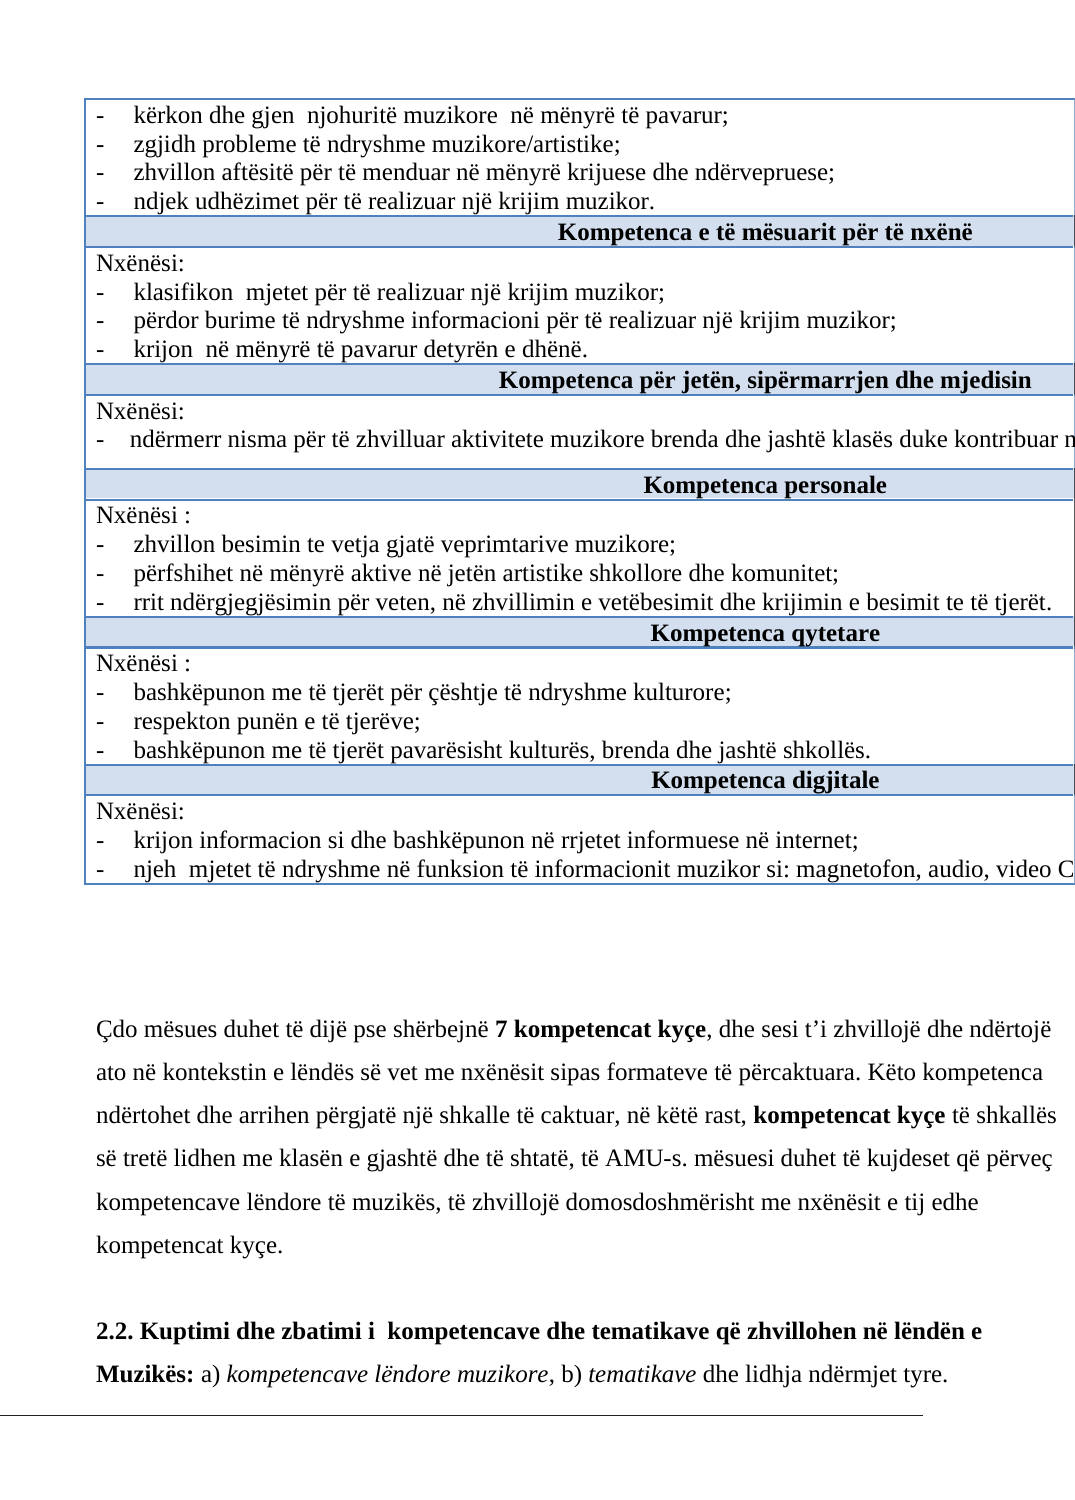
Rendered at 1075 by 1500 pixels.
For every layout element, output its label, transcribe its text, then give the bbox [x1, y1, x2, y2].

table_cell Nxënësi: krijon informacion si dhe bashkëpunon në rrjetet informuese në internet; njeh mjetet të ndryshme në funksion të informacionit muzikor si: magnetofon, audio, video CD, DVD etj. [86, 794, 1074, 883]
table_cell Kompetenca qytetare [86, 616, 1074, 646]
table_cell Kompetenca e të mësuarit për të nxënë [86, 215, 1074, 246]
table_cell Kompetenca personale [86, 468, 1074, 498]
table_cell Kompetenca digjitale [86, 764, 1074, 794]
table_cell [86, 100, 1074, 215]
table_cell Kompetenca për jetën, sipërmarrjen dhe mjedisin [86, 363, 1074, 394]
table_cell Nxënësi: klasifikon mjetet për të realizuar një krijim muzikor; përdor burime të ndryshme informacioni për të realizuar një krijim muzikor; krijon në mënyrë të pavarur detyrën e dhënë. [86, 246, 1074, 363]
text Çdo mësues duhet të dijë pse shërbejnë 7 kompetencat kyçe, dhe sesi t’i zhvillojë dhe ndërtojë ato në kontekstin e lëndës së vet me nxënësit sipas formateve të përcaktuara. Këto kompetenca ndërtohet dhe arrihen përgjatë një shkalle të caktuar, në këtë rast, kompetencat kyçe të shkallës së tretë lidhen me klasën e gjashtë dhe të shtatë, të AMU-s. mësuesi duhet të kujdeset që përveç kompetencave lëndore të muzikës, të zhvillojë domosdoshmërisht me nxënësit e tij edhe kompetencat kyçe. [96, 1014, 1075, 1258]
table_cell Nxënësi: ndërmerr nisma për të zhvilluar aktivitete muzikore brenda dhe jashtë klasës duke kontribuar në mënyrë krijuese. [86, 394, 1074, 468]
table_cell Nxënësi : zhvillon besimin te vetja gjatë veprimtarive muzikore; përfshihet në mënyrë aktive në jetën artistike shkollore dhe komunitet; rrit ndërgjegjësimin për veten, në zhvillimin e vetëbesimit dhe krijimin e besimit te të tjerët. [86, 499, 1074, 616]
text 2.2. Kuptimi dhe zbatimi i kompetencave dhe tematikave që zhvillohen në lëndën e Muzikës: a) kompetencave lëndore muzikore, b) tematikave dhe lidhja ndërmjet tyre. [96, 1316, 1075, 1388]
table_cell Nxënësi : bashkëpunon me të tjerët për çështje të ndryshme kulturore; respekton punën e të tjerëve; bashkëpunon me të tjerët pavarësisht kulturës, brenda dhe jashtë shkollës. [86, 646, 1074, 763]
